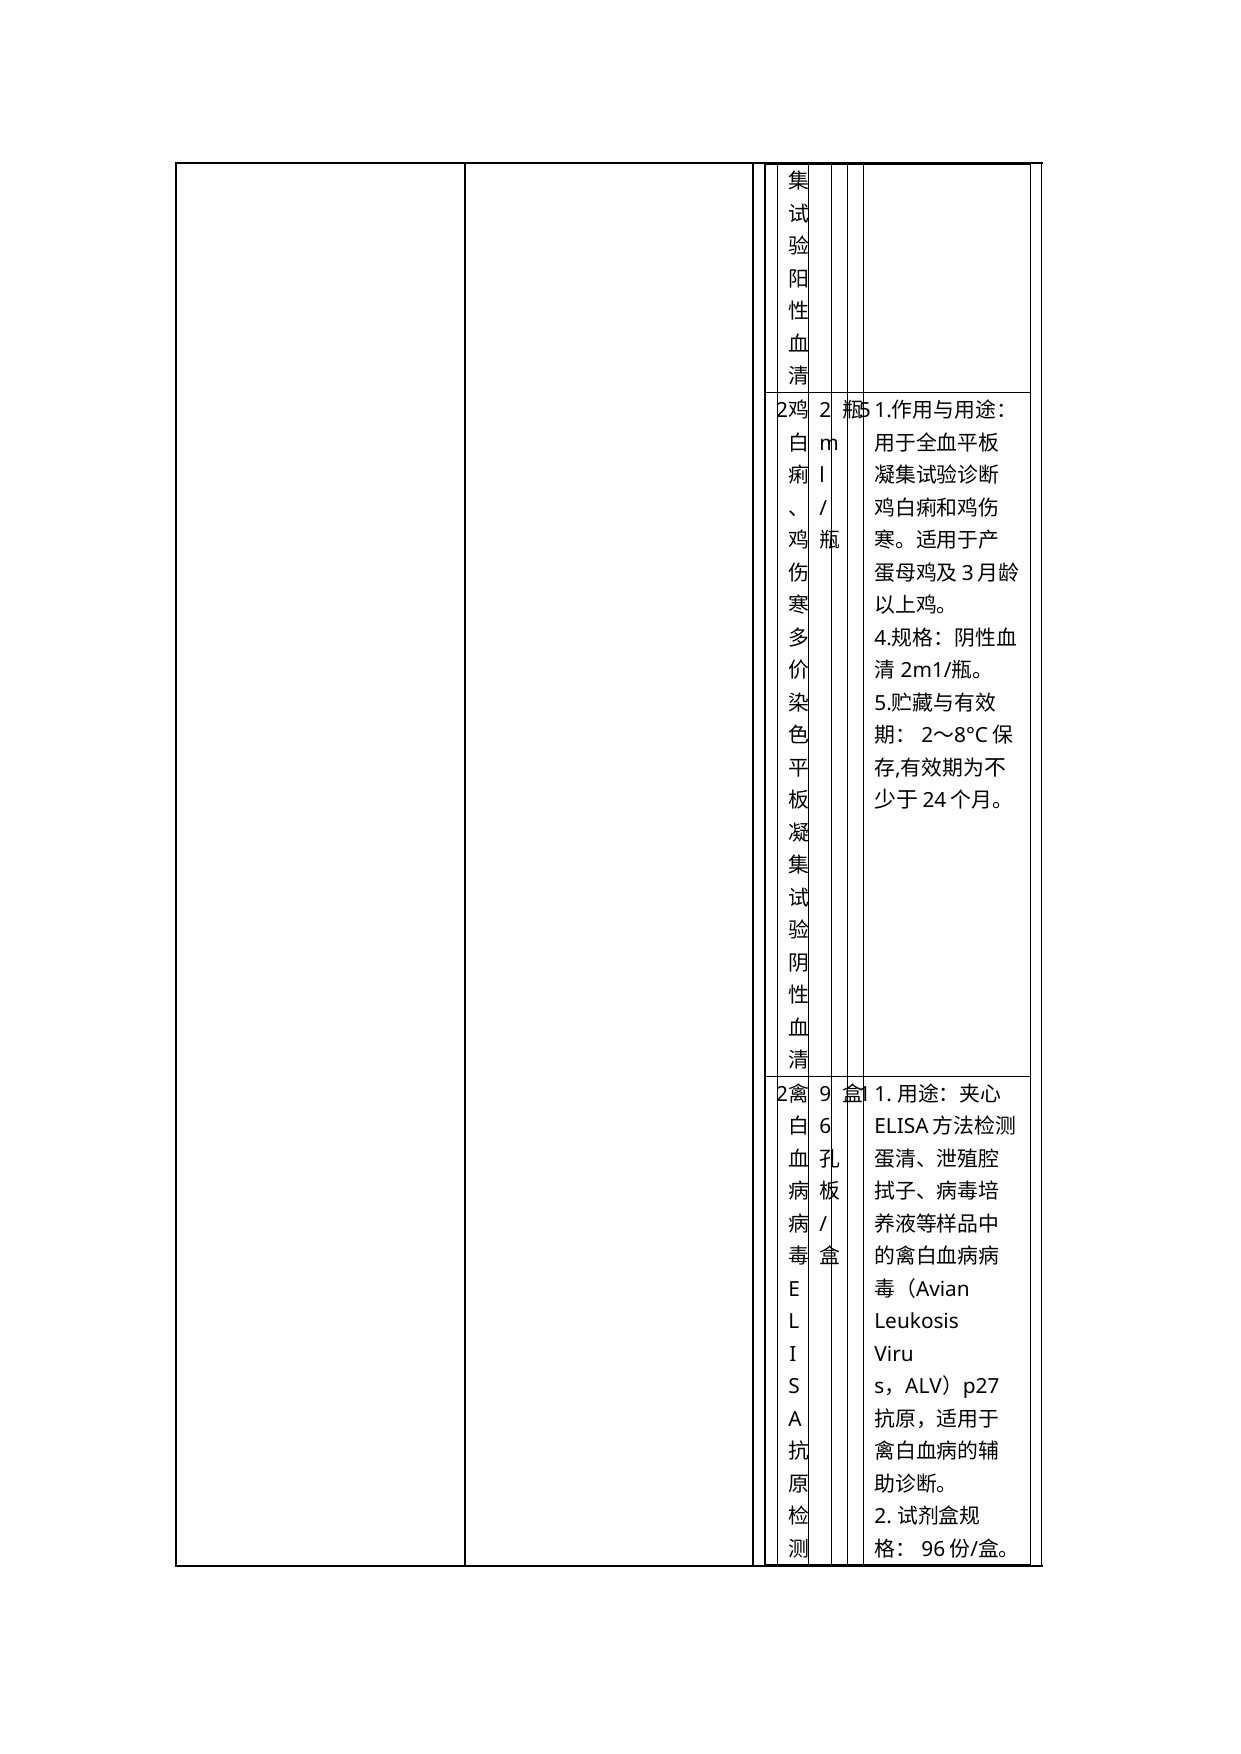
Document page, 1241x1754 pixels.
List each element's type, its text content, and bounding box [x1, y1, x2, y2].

table_cell [832, 1077, 847, 1564]
table_cell [832, 165, 847, 392]
table_cell [864, 165, 1030, 392]
table_cell [766, 1077, 777, 1564]
table_cell [848, 1077, 863, 1088]
table_cell [778, 1077, 808, 1564]
table_cell [778, 393, 808, 1076]
table_cell [864, 1077, 1030, 1564]
table_cell [766, 165, 777, 392]
table_cell [1031, 164, 1041, 1565]
table_cell [754, 164, 764, 1565]
table_cell [832, 393, 847, 1076]
table_cell [809, 165, 831, 392]
table_cell [766, 393, 777, 1076]
table_cell [848, 1089, 863, 1564]
table_cell [778, 165, 808, 392]
table_cell [848, 393, 863, 1076]
table_cell 1 [466, 164, 752, 1565]
table_cell [809, 393, 831, 1076]
table_cell [864, 393, 1030, 1076]
table_cell [848, 165, 863, 392]
table_cell [809, 1077, 831, 1564]
table_cell [177, 164, 464, 1565]
